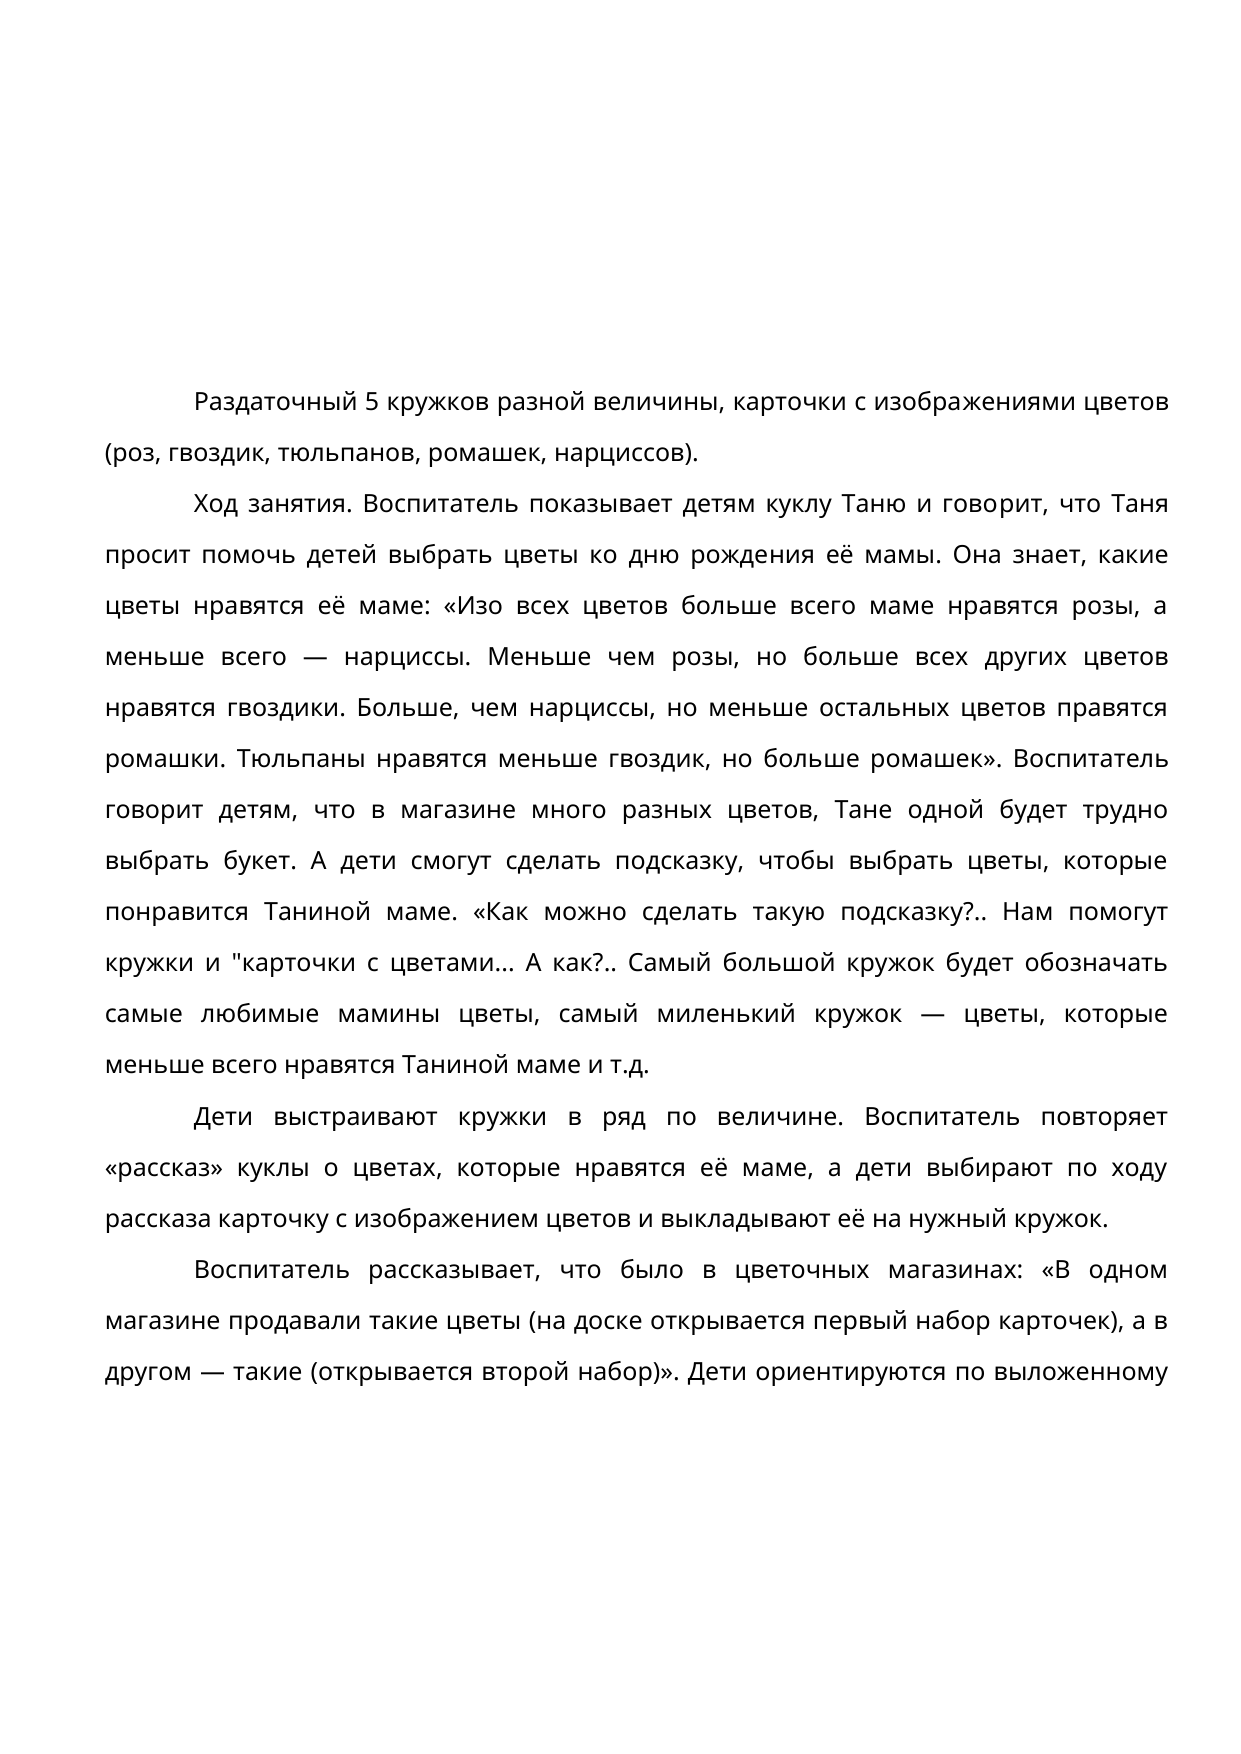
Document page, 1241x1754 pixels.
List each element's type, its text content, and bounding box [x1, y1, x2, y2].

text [104, 1251, 1169, 1387]
text Дети выстраивают кружки в ряд по величине. Воспитатель повторяет «рассказ» куклы о цветах, которые нравятся её маме, а дети выбирают по ходу рассказа карточку с изображением цветов и выкладывают её на нужный кружок. [104, 1098, 1169, 1234]
text Раздаточный 5 кружков разной величины, карточки с изображениями цветов (роз, гвоздик, тюльпанов, ромашек, нарциссов). [104, 384, 1169, 469]
text Ход занятия. Воспитатель показывает детям куклу Таню и говорит, что Таня просит помочь детей выбрать цветы ко дню рождения её мамы. Она знает, какие цветы нравятся её маме: «Изо всех цветов больше всего маме нравятся розы, а меньше всего — нарциссы. Меньше чем розы, но больше всех других цветов нравятся гвоздики. Больше, чем нарциссы, но меньше остальных цветов правятся ромашки. Тюльпаны нравятся меньше гвоздик, но больше ромашек». Воспитатель говорит детям, что в магазине много разных цветов, Тане одной будет трудно выбрать букет. А дети смогут сделать подсказку, чтобы выбрать цветы, которые понравится Таниной маме. «Как можно сделать такую подсказку?.. Нам помогут кружки и "карточки с цветами... А как?.. Самый большой кружок будет обозначать самые любимые мамины цветы, самый миленький кружок — цветы, которые меньше всего нравятся Таниной маме и т.д. [104, 486, 1169, 1081]
